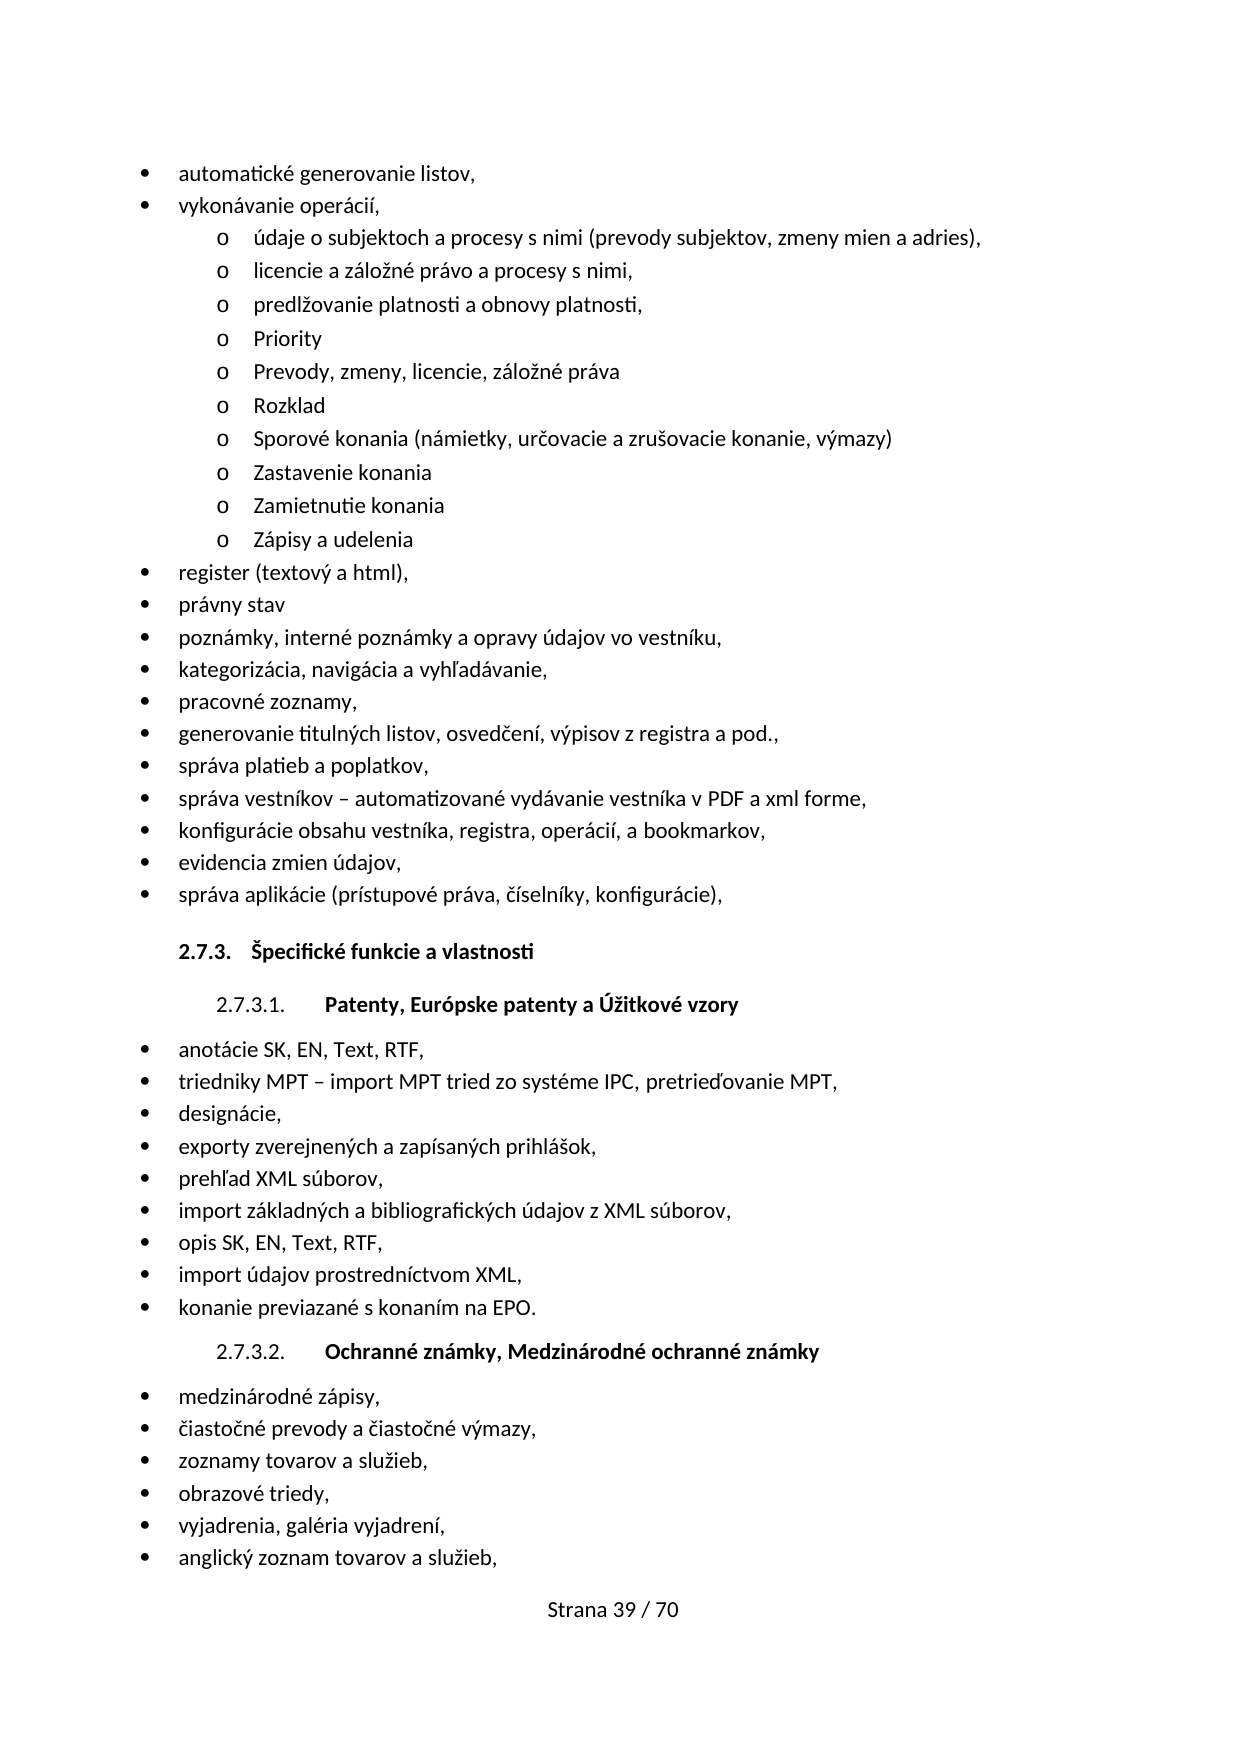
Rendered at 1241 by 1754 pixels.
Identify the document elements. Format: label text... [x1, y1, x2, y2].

list správa platieb a poplatkov, [141, 752, 1122, 779]
list opis SK, EN, Text, RTF, [141, 1228, 1122, 1256]
list Zamietnutie konania [216, 491, 1122, 521]
list Zápisy a udelenia [216, 525, 1122, 554]
list automatické generovanie listov, [141, 159, 1122, 187]
list obrazové triedy, [141, 1479, 1122, 1507]
list import základných a bibliografických údajov z XML súborov, [141, 1196, 1122, 1224]
list správa vestníkov – automatizované vydávanie vestníka v PDF a xml forme, [141, 784, 1122, 812]
list anotácie SK, EN, Text, RTF, [141, 1035, 1122, 1063]
list predlžovanie platnosti a obnovy platnosti, [216, 290, 1122, 319]
list čiastočné prevody a čiastočné výmazy, [141, 1414, 1122, 1442]
list konanie previazané s konaním na EPO. [141, 1293, 1122, 1321]
list zoznamy tovarov a služieb, [141, 1446, 1122, 1474]
list Rozklad [216, 391, 1122, 420]
list anglický zoznam tovarov a služieb, [141, 1543, 1122, 1571]
subtitle Patenty, Európske patenty a Úžitkové vzory [216, 991, 1122, 1018]
list evidencia zmien údajov, [141, 848, 1122, 876]
list Zastavenie konania [216, 458, 1122, 487]
list údaje o subjektoch a procesy s nimi (prevody subjektov, zmeny mien a adries), [216, 223, 1122, 252]
list kategorizácia, navigácia a vyhľadávanie, [141, 655, 1122, 683]
list medzinárodné zápisy, [141, 1382, 1122, 1410]
list konfigurácie obsahu vestníka, registra, operácií, a bookmarkov, [141, 816, 1122, 844]
list správa aplikácie (prístupové práva, číselníky, konfigurácie), [141, 880, 1122, 908]
list Priority [216, 324, 1122, 353]
list pracovné zoznamy, [141, 687, 1122, 715]
list designácie, [141, 1099, 1122, 1128]
list triedniky MPT – import MPT tried zo systéme IPC, pretrieďovanie MPT, [141, 1067, 1122, 1095]
list vykonávanie operácií, [141, 191, 1122, 219]
list Sporové konania (námietky, určovacie a zrušovacie konanie, výmazy) [216, 424, 1122, 453]
list právny stav [141, 591, 1122, 619]
list prehľad XML súborov, [141, 1164, 1122, 1192]
list poznámky, interné poznámky a opravy údajov vo vestníku, [141, 623, 1122, 651]
subtitle Špecifické funkcie a vlastnosti [178, 937, 1122, 966]
list import údajov prostredníctvom XML, [141, 1261, 1122, 1288]
list Prevody, zmeny, licencie, záložné práva [216, 357, 1122, 386]
list vyjadrenia, galéria vyjadrení, [141, 1511, 1122, 1539]
list generovanie titulných listov, osvedčení, výpisov z registra a pod., [141, 719, 1122, 747]
list exporty zverejnených a zapísaných prihlášok, [141, 1132, 1122, 1160]
list register (textový a html), [141, 558, 1122, 586]
list licencie a záložné právo a procesy s nimi, [216, 257, 1122, 286]
subtitle Ochranné známky, Medzinárodné ochranné známky [216, 1337, 1122, 1365]
